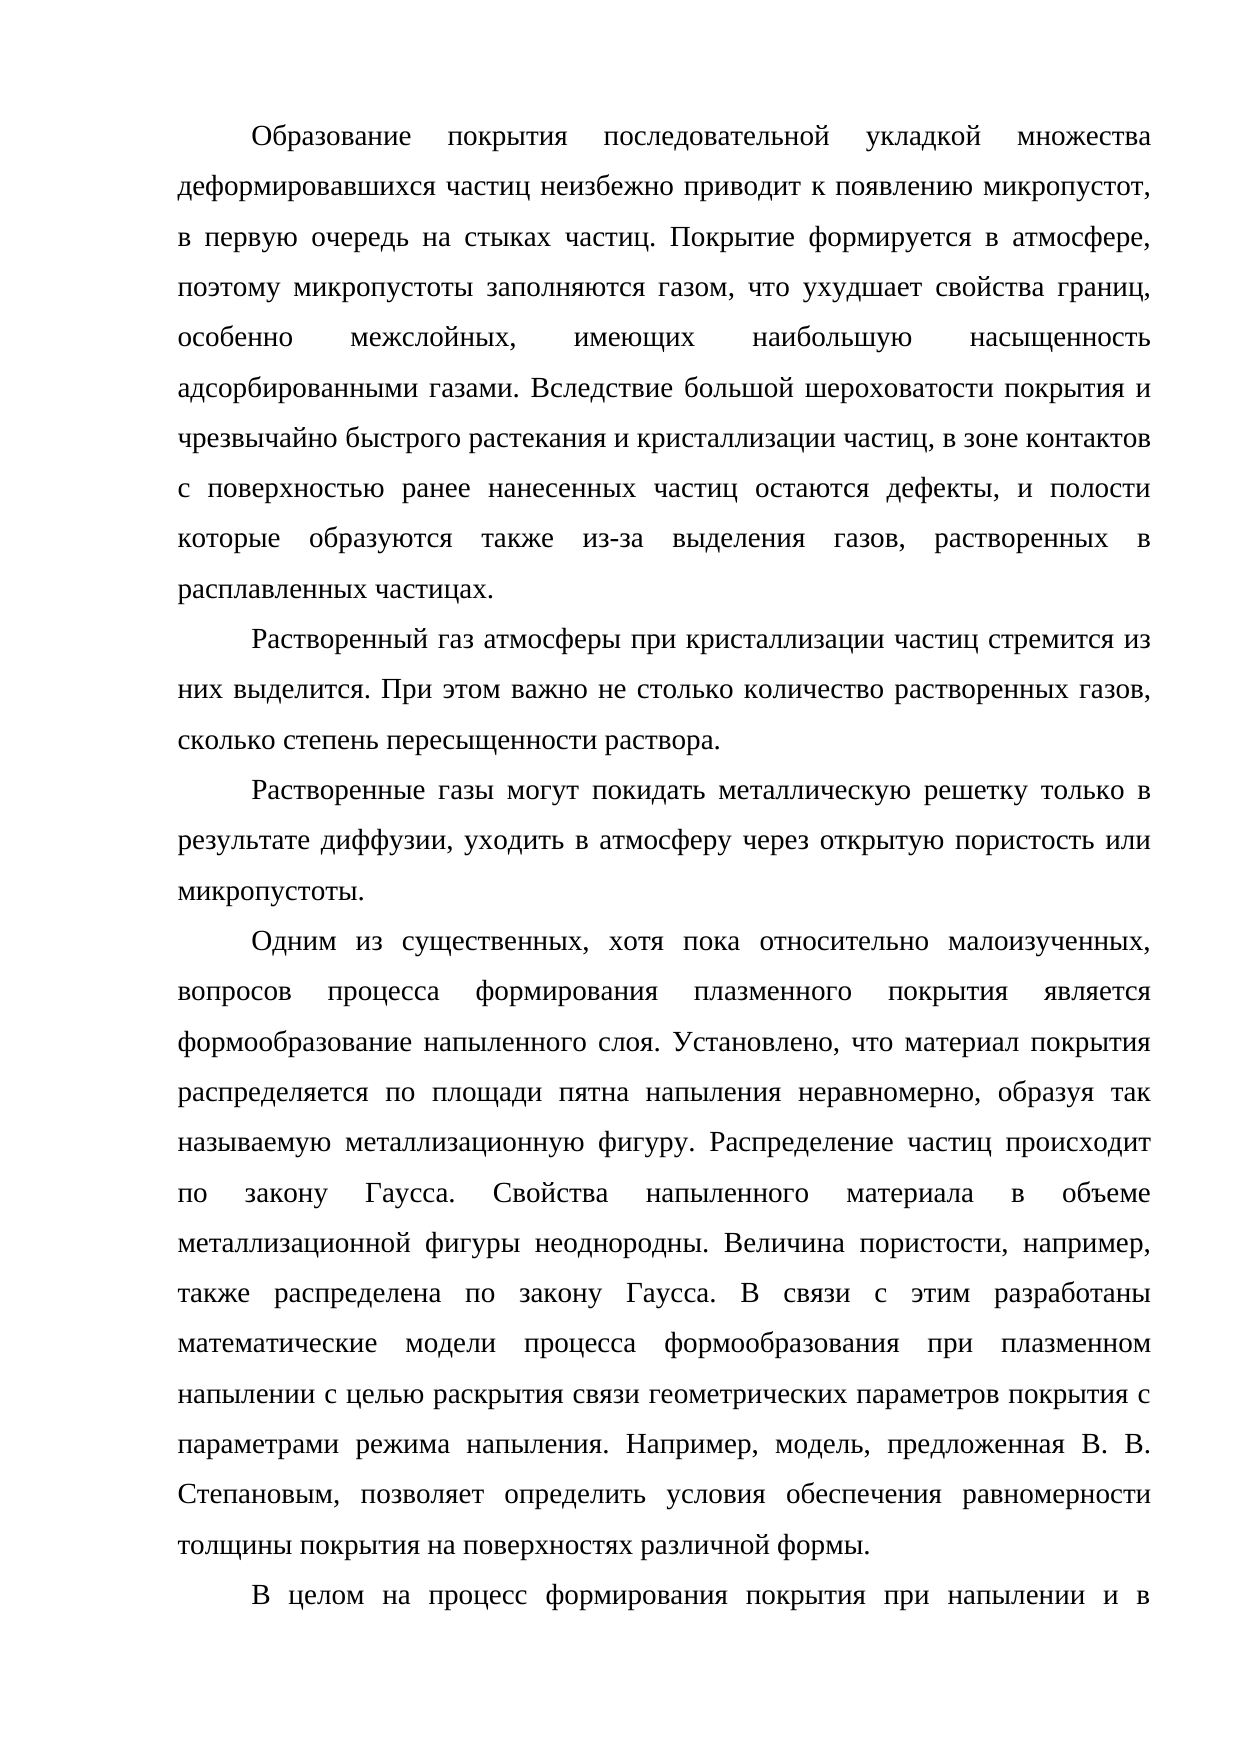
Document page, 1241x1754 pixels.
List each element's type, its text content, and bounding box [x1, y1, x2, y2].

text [177, 1577, 1152, 1611]
text Растворенные газы могут покидать металлическую решетку только в результате диффузии, уходить в атмосферу через открытую пористость или микропустоты. [177, 772, 1152, 906]
text Одним из существенных, хотя пока относительно малоизученных, вопросов процесса формирования плазменного покрытия является формообразование напыленного слоя. Установлено, что материал покрытия распределяется по площади пятна напыления неравномерно, образуя так называемую металлизационную фигуру. Распределение частиц происходит по закону Гаусса. Свойства напыленного материала в объеме металлизационной фигуры неоднородны. Величина пористости, например, также распределена по закону Гаусса. В связи с этим разработаны математические модели процесса формообразования при плазменном напылении с целью раскрытия связи геометрических параметров покрытия с параметрами режима напыления. Например, модель, предложенная В. В. Степановым, позволяет определить условия обеспечения равномерности толщины покрытия на поверхностях различной формы. [177, 923, 1152, 1560]
text Растворенный газ атмосферы при кристаллизации частиц стремится из них выделится. При этом важно не столько количество растворенных газов, сколько степень пересыщенности раствора. [177, 621, 1152, 755]
text Образование покрытия последовательной укладкой множества деформировавшихся частиц неизбежно приводит к появлению микропустот, в первую очередь на стыках частиц. Покрытие формируется в атмосфере, поэтому микропустоты заполняются газом, что ухудшает свойства границ, особенно межслойных, имеющих наибольшую насыщенность адсорбированными газами. Вследствие большой шероховатости покрытия и чрезвычайно быстрого растекания и кристаллизации частиц, в зоне контактов с поверхностью ранее нанесенных частиц остаются дефекты, и полости которые образуются также из-за выделения газов, растворенных в расплавленных частицах. [177, 118, 1152, 604]
